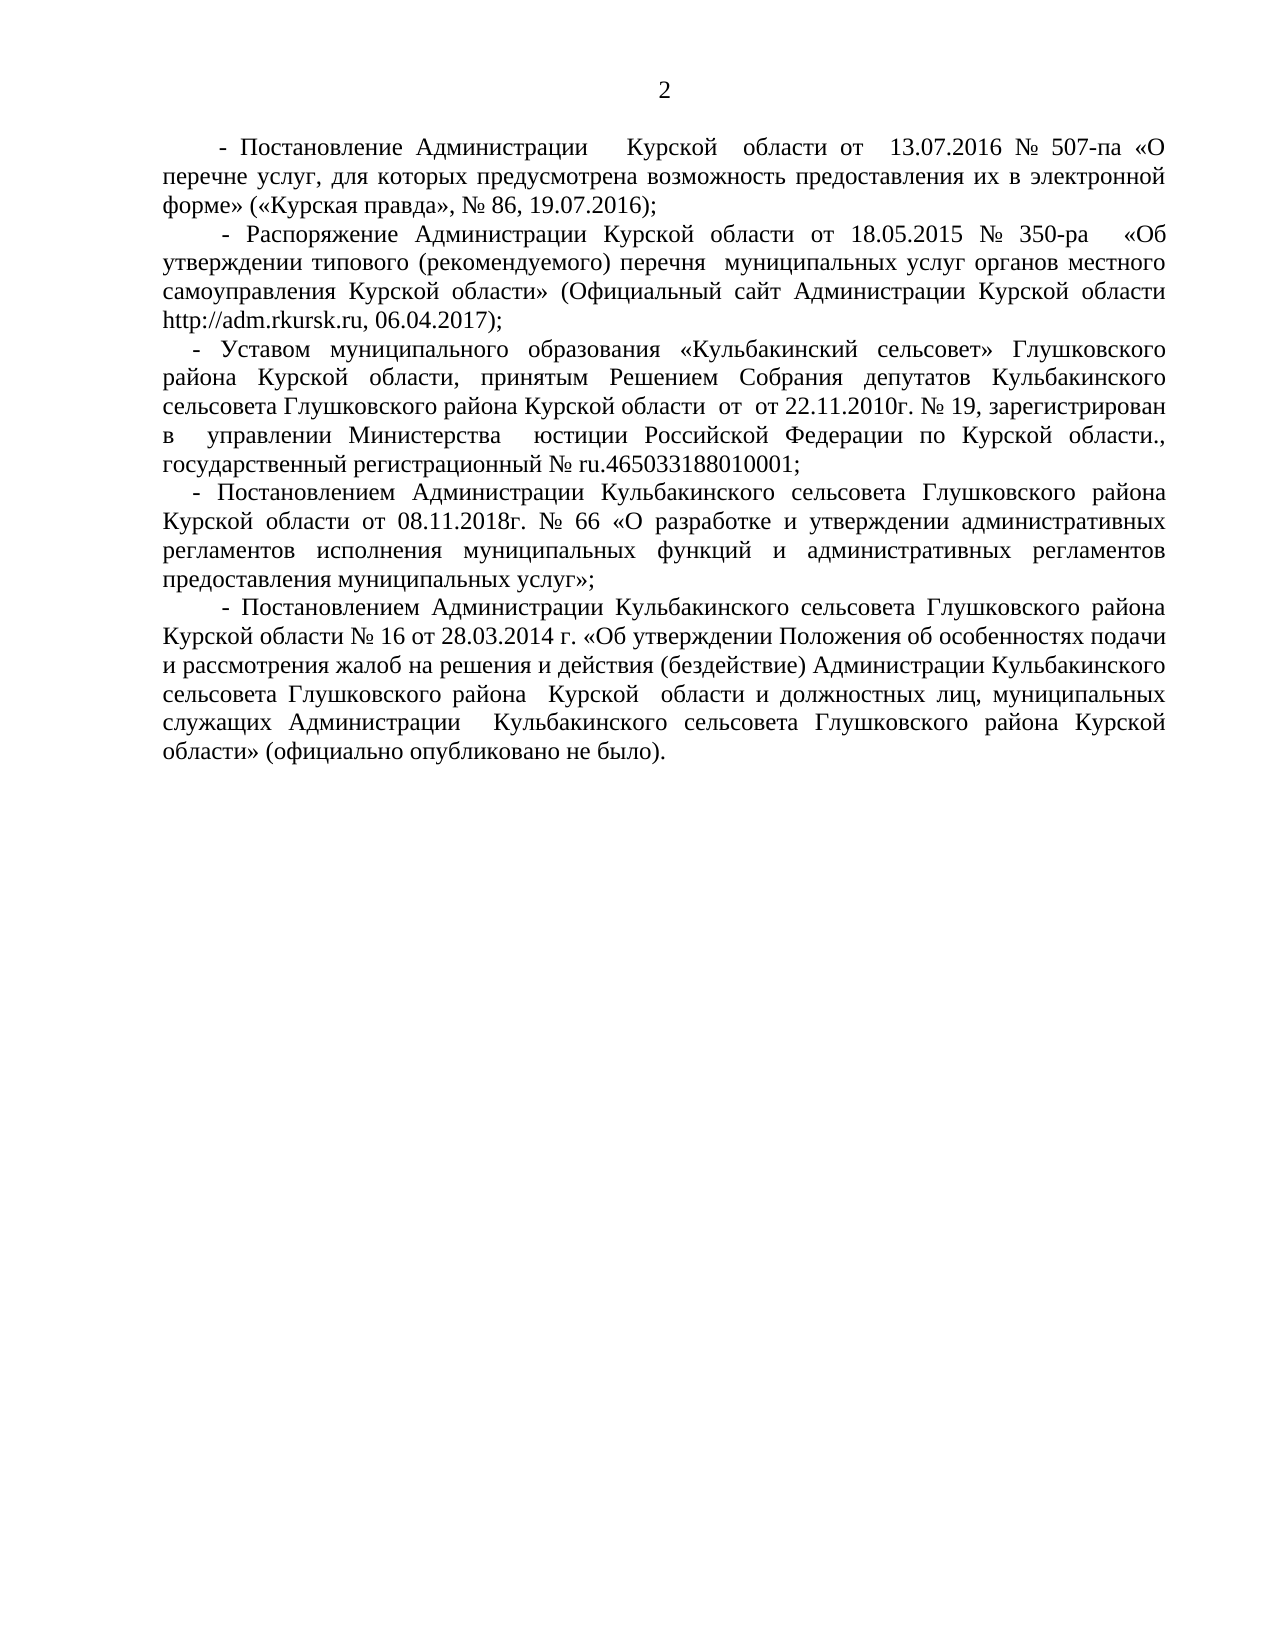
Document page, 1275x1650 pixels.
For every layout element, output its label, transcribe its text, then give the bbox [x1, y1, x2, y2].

text - Постановлением Администрации Кульбакинского сельсовета Глушковского района Курской области от 08.11.2018г. № 66 «О разработке и утверждении административных регламентов исполнения муниципальных функций и административных регламентов предоставления муниципальных услуг»; [162, 477, 1167, 592]
text - Распоряжение Администрации Курской области от 18.05.2015 № 350-ра «Об утверждении типового (рекомендуемого) перечня муниципальных услуг органов местного самоуправления Курской области» (Официальный сайт Администрации Курской области http://adm.rkursk.ru, 06.04.2017); [162, 219, 1167, 334]
text - Постановлением Администрации Кульбакинского сельсовета Глушковского района Курской области № 16 от 28.03.2014 г. «Об утверждении Положения об особенностях подачи и рассмотрения жалоб на решения и действия (бездействие) Администрации Кульбакинского сельсовета Глушковского района Курской области и должностных лиц, муниципальных служащих Администрации Кульбакинского сельсовета Глушковского района Курской области» (официально опубликовано не было). [162, 592, 1167, 765]
text - Постановление Администрации Курской области от 13.07.2016 № 507-па «О перечне услуг, для которых предусмотрена возможность предоставления их в электронной форме» («Курская правда», № 86, 19.07.2016); [162, 132, 1167, 219]
text - Уставом муниципального образования «Кульбакинский сельсовет» Глушковского района Курской области, принятым Решением Собрания депутатов Кульбакинского сельсовета Глушковского района Курской области от от 22.11.2010г. № 19, зарегистрирован в управлении Министерства юстиции Российской Федерации по Курской области., государственный регистрационный № ru.465033188010001; [162, 334, 1167, 477]
